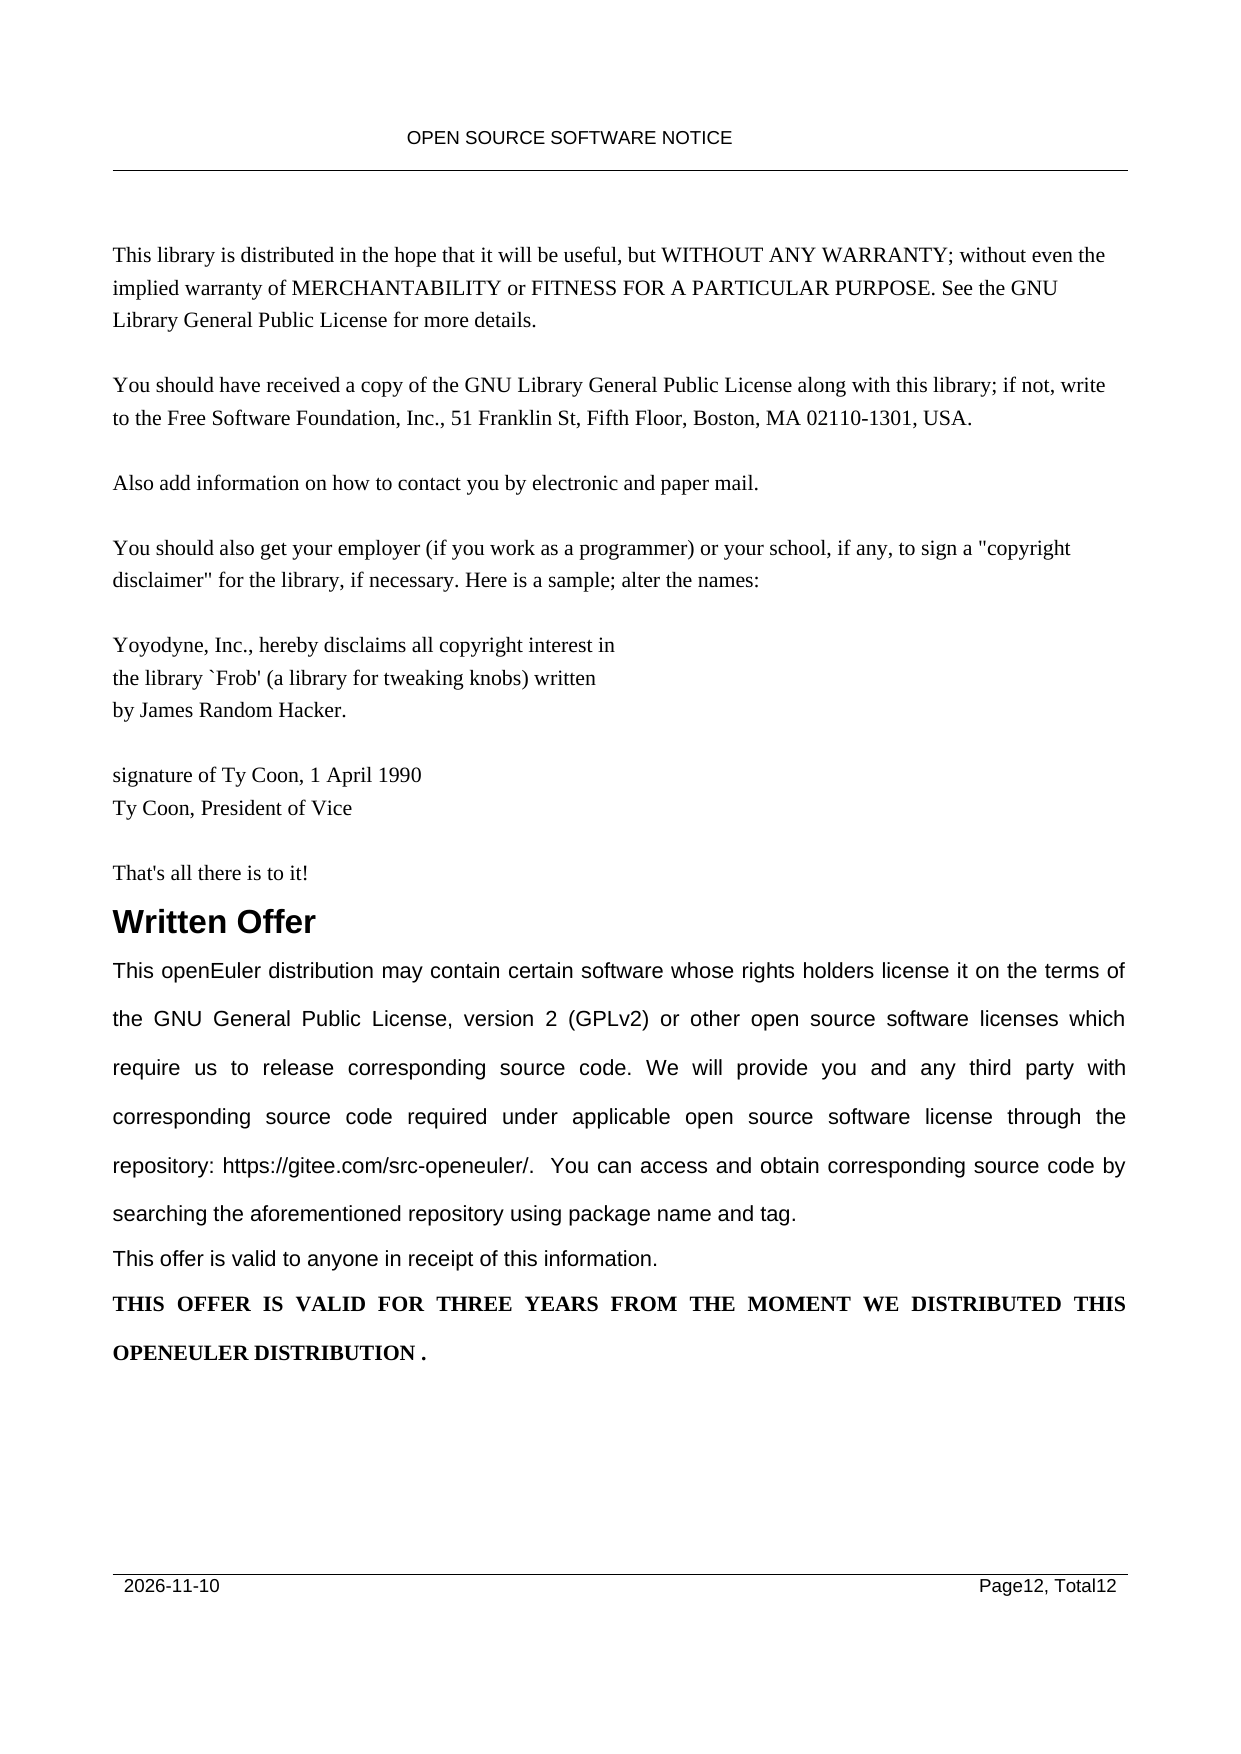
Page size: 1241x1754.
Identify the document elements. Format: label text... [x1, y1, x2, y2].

text This offer is valid to anyone in receipt of this information. [112, 1243, 1128, 1275]
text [112, 206, 1128, 889]
text THIS OFFER IS VALID FOR THREE YEARS FROM THE MOMENT WE DISTRIBUTED THIS OPENEULER DISTRIBUTION . [112, 1288, 1128, 1369]
text Written Offer [112, 889, 1128, 954]
text This openEuler distribution may contain certain software whose rights holders license it on the terms of the GNU General Public License, version 2 (GPLv2) or other open source software licenses which require us to release corresponding source code. We will provide you and any third party with corresponding source code required under applicable open source software license through the repository: https://gitee.com/src-openeuler/. You can access and obtain corresponding source code by searching the aforementioned repository using package name and tag. [112, 954, 1128, 1230]
